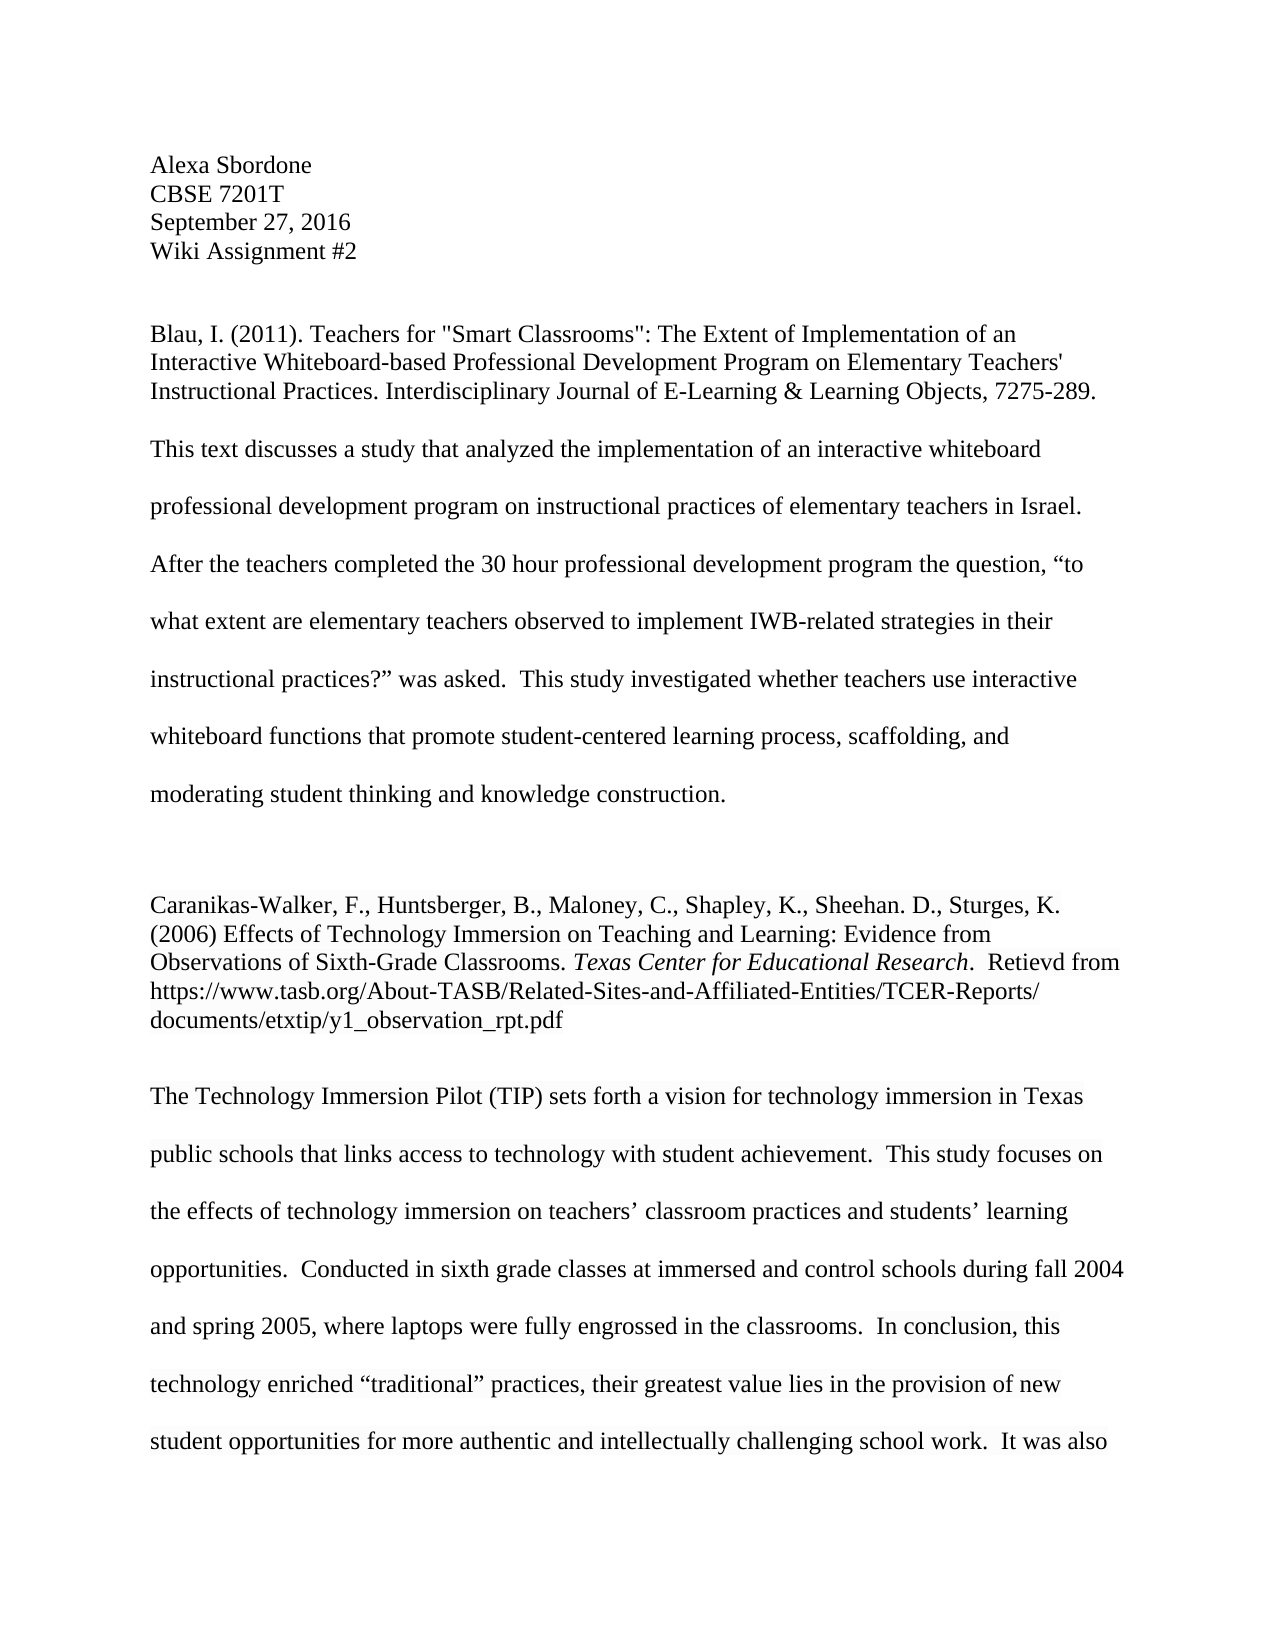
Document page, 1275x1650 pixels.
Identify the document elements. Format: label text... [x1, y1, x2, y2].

text Wiki Assignment #2 [150, 236, 1125, 265]
text Blau, I. (2011). Teachers for "Smart Classrooms": The Extent of Implementation of an Interactive Whiteboard-based Professional Development Program on Elementary Teachers' Instructional Practices. Interdisciplinary Journal of E-Learning & Learning Objects, 7275-289. [150, 319, 1125, 405]
text CBSE 7201T [150, 179, 1125, 207]
text This text discusses a study that analyzed the implementation of an interactive whiteboard professional development program on instructional practices of elementary teachers in Israel. After the teachers completed the 30 hour professional development program the question, “to what extent are elementary teachers observed to implement IWB-related strategies in their instructional practices?” was asked. This study investigated whether teachers use interactive whiteboard functions that promote student-centered learning process, scaffolding, and moderating student thinking and knowledge construction. [150, 434, 1125, 807]
text Caranikas-Walker, F., Huntsberger, B., Maloney, C., Shapley, K., Sheehan. D., Sturges, K. (2006) Effects of Technology Immersion on Teaching and Learning: Evidence from Observations of Sixth-Grade Classrooms. Texas Center for Educational Research. Retievd from https://www.tasb.org/About-TASB/Related-Sites-and-Affiliated-Entities/TCER-Reports/documents/etxtip/y1_observation_rpt.pdf [150, 890, 1125, 1034]
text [150, 1081, 1125, 1455]
text September 27, 2016 [150, 207, 1125, 236]
text Alexa Sbordone [150, 150, 1125, 179]
